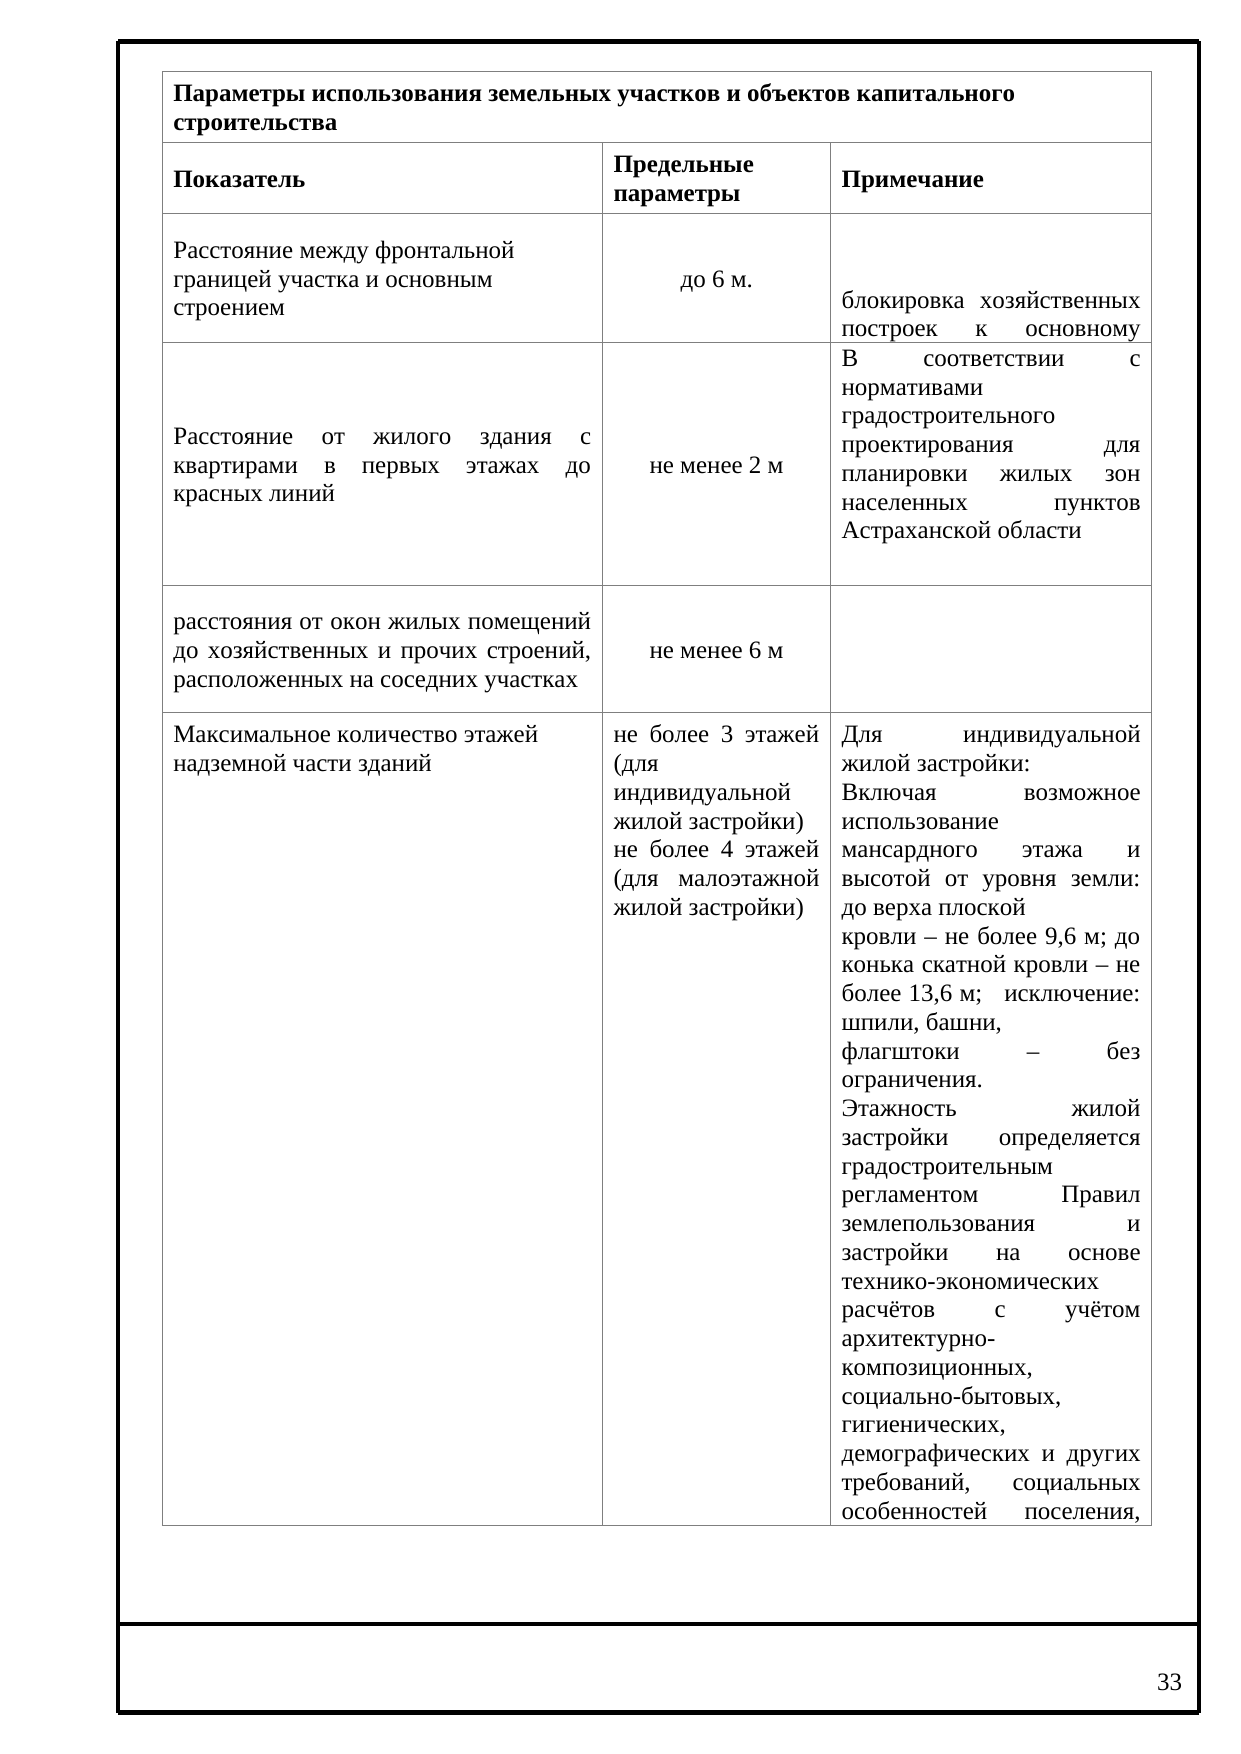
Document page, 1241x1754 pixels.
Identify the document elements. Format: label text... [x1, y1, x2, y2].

table_cell не менее 2 м [603, 343, 830, 585]
table_cell Показатель [163, 143, 602, 213]
table_header Параметры использования земельных участков и объектов капитального строительства [163, 72, 1151, 142]
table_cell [831, 713, 1151, 1524]
table_cell Предельные параметры [603, 143, 830, 213]
table_cell расстояния от окон жилых помещений до хозяйственных и прочих строений, расположенных на соседних участках [163, 586, 602, 712]
table_cell [831, 586, 1151, 712]
table_cell В соответствии с нормативами градостроительного проектирования для планировки жилых зон населенных пунктов Астраханской области [831, 343, 1151, 585]
table_cell не менее 6 м [603, 586, 830, 712]
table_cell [603, 713, 830, 1524]
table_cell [163, 713, 602, 1524]
table_cell до 6 м. [603, 214, 830, 342]
table_cell Примечание [831, 143, 1151, 213]
table_cell Расстояние от жилого здания с квартирами в первых этажах до красных линий [163, 343, 602, 585]
table_cell Расстояние между фронтальной границей участка и основным строением [163, 214, 602, 342]
